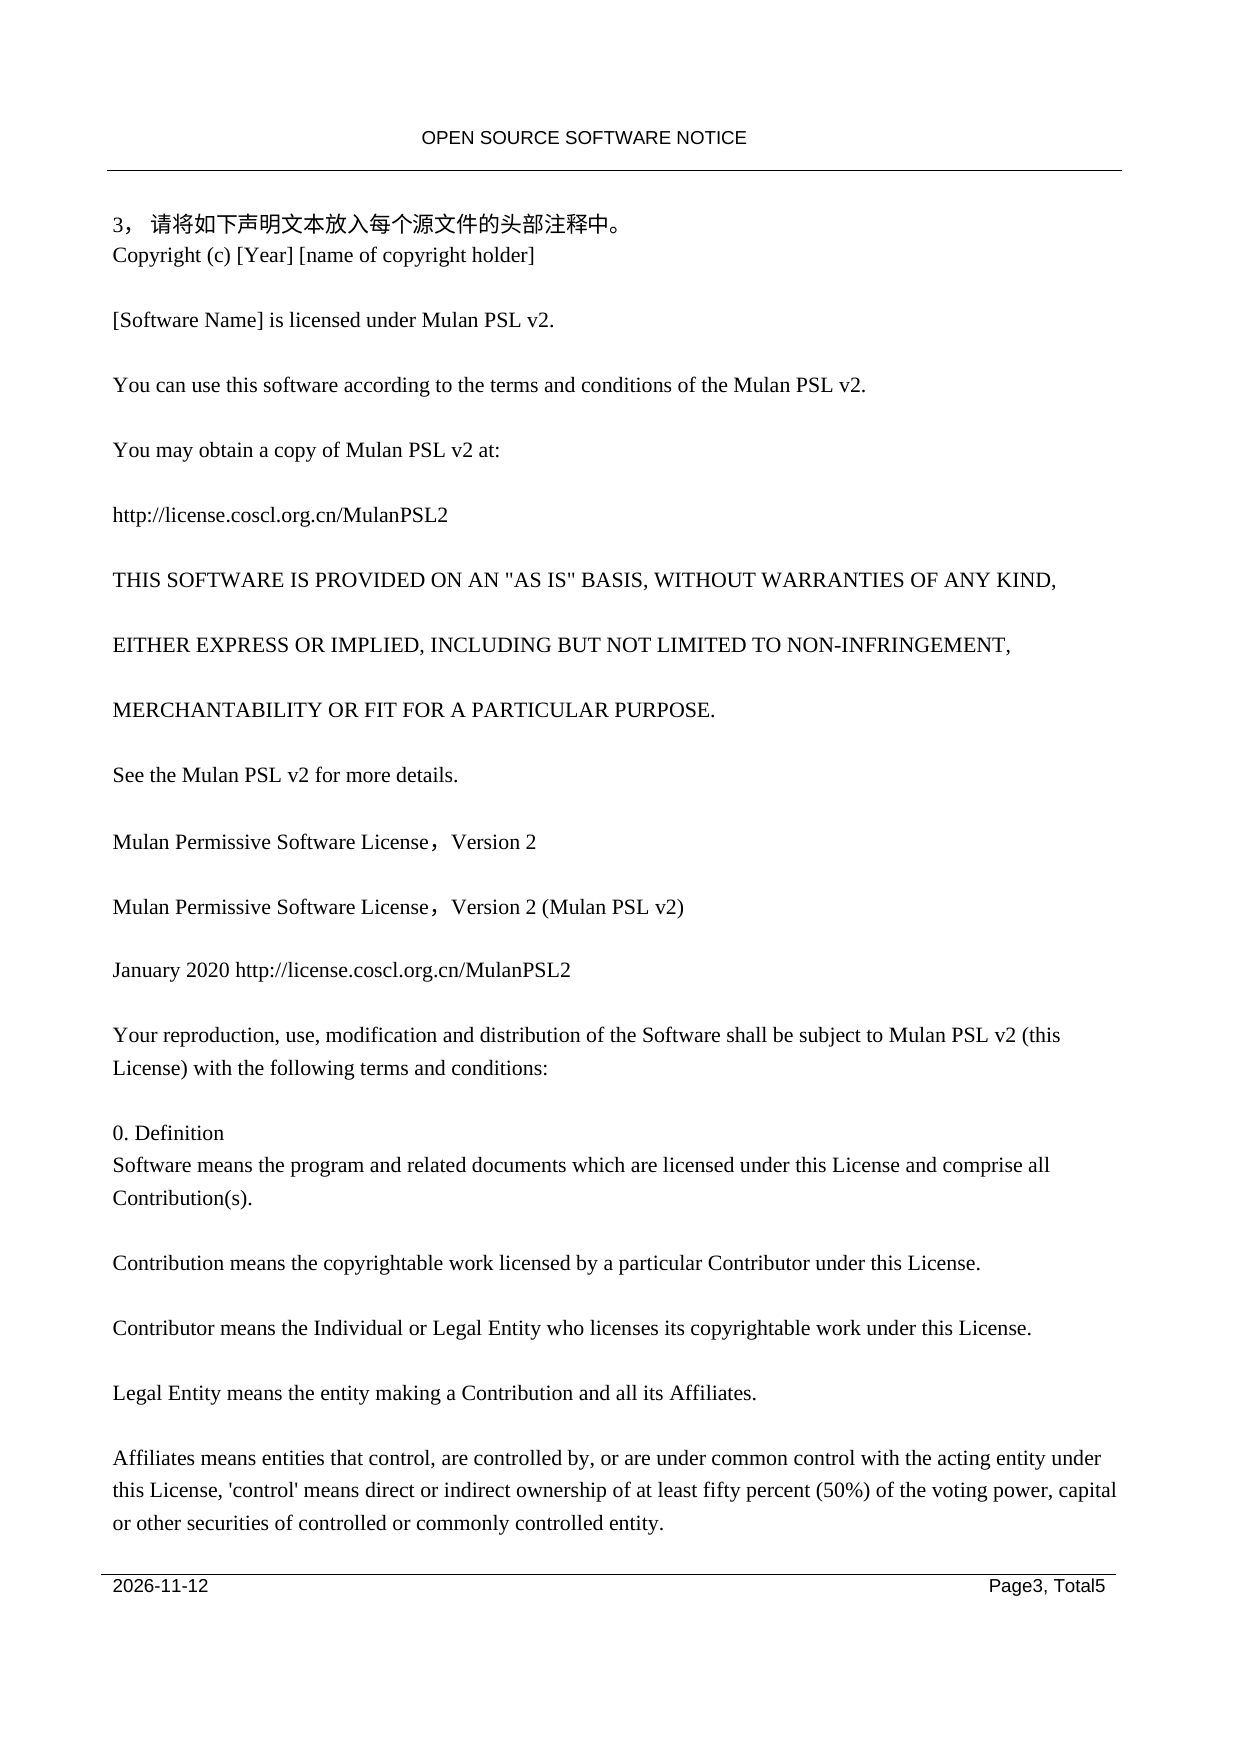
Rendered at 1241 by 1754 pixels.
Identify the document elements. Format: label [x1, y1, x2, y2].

text [112, 206, 1128, 1539]
